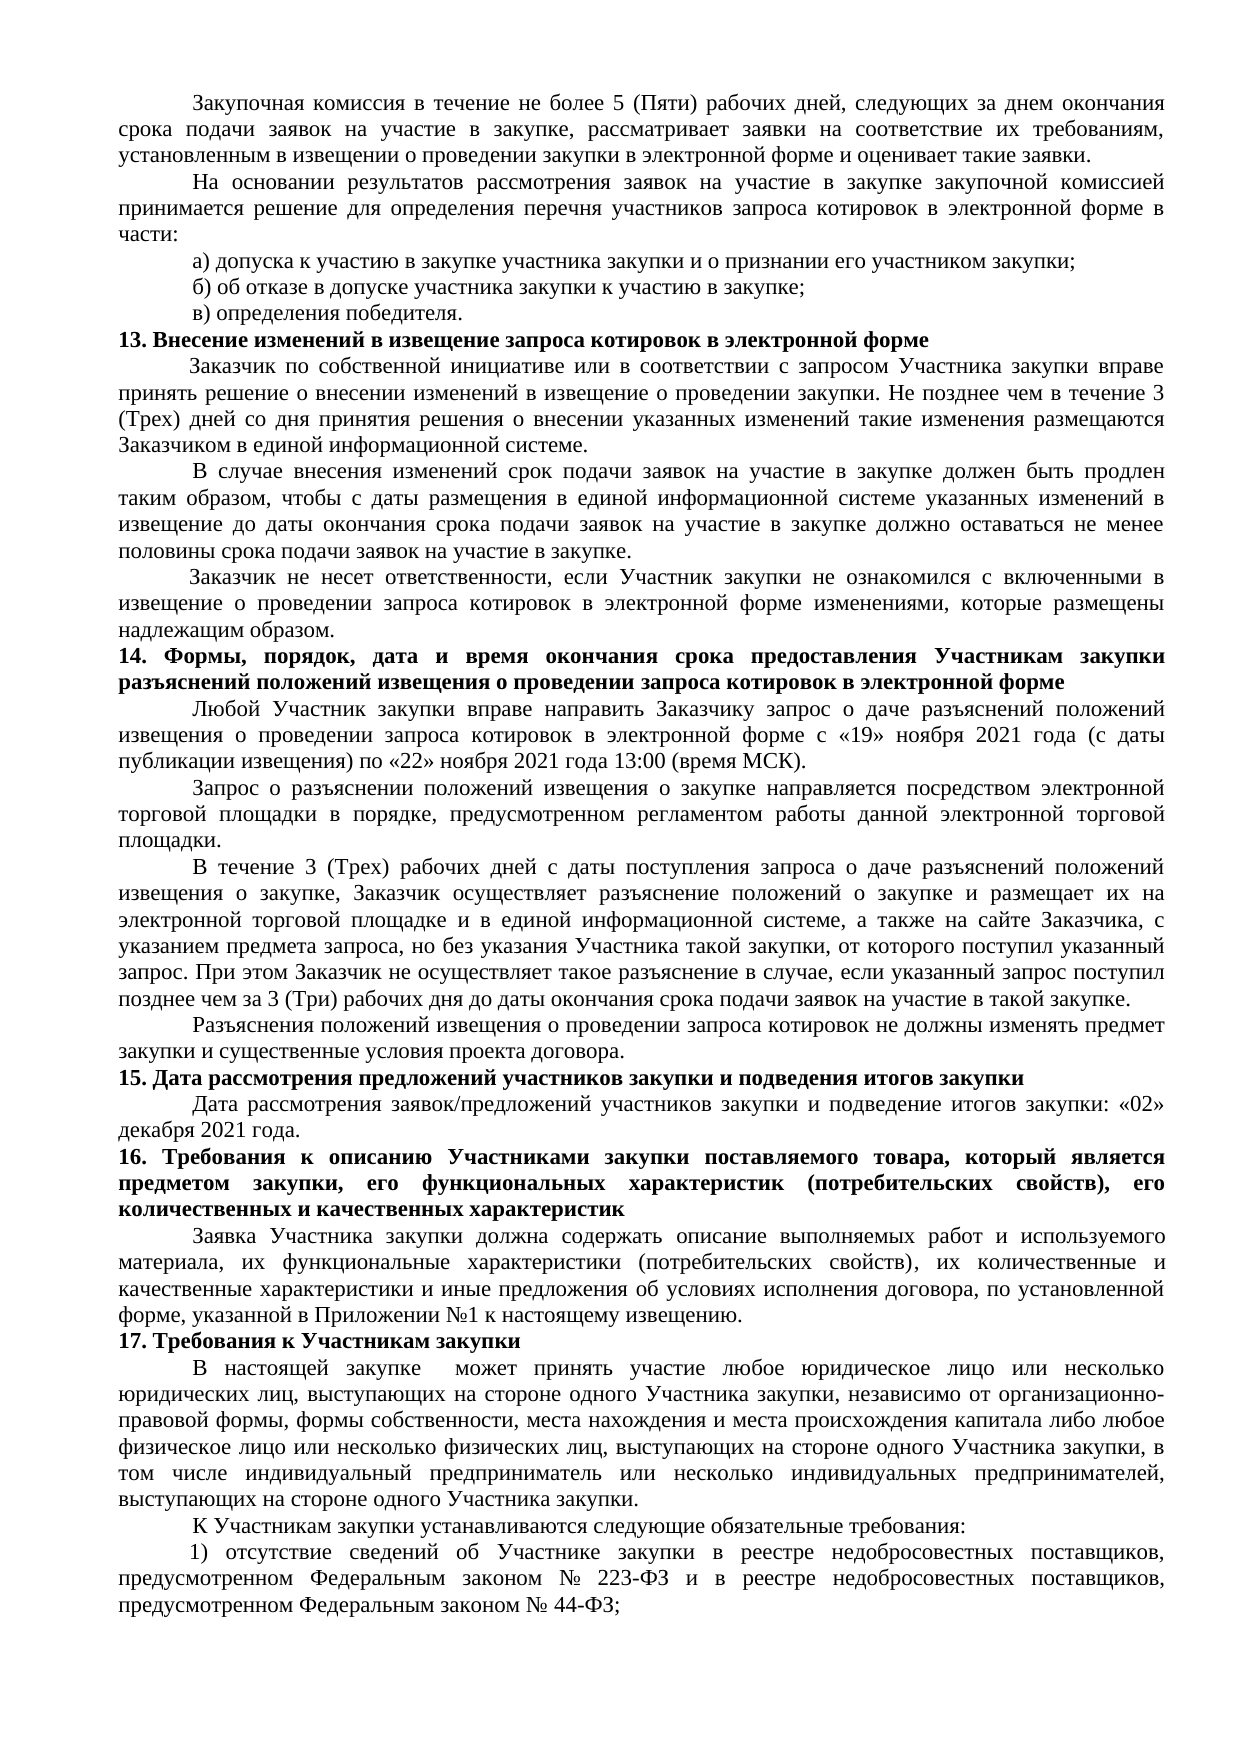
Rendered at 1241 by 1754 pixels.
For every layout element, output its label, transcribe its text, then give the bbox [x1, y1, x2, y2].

text 17. Требования к Участникам закупки [118, 1327, 1166, 1354]
text Дата рассмотрения заявок/предложений участников закупки и подведение итогов закупки: «02» декабря 2021 года. [118, 1090, 1166, 1143]
text В настоящей закупке может принять участие любое юридическое лицо или несколько юридических лиц, выступающих на стороне одного Участника закупки, независимо от организационно-правовой формы, формы собственности, места нахождения и места происхождения капитала либо любое физическое лицо или несколько физических лиц, выступающих на стороне одного Участника закупки, в том числе индивидуальный предприниматель или несколько индивидуальных предпринимателей, выступающих на стороне одного Участника закупки. [118, 1354, 1166, 1512]
text в) определения победителя. [118, 299, 1166, 326]
text В случае внесения изменений срок подачи заявок на участие в закупке должен быть продлен таким образом, чтобы с даты размещения в единой информационной системе указанных изменений в извещение до даты окончания срока подачи заявок на участие в закупке должно оставаться не менее половины срока подачи заявок на участие в закупке. [118, 458, 1166, 563]
text Закупочная комиссия в течение не более 5 (Пяти) рабочих дней, следующих за днем окончания срока подачи заявок на участие в закупке, рассматривает заявки на соответствие их требованиям, установленным в извещении о проведении закупки в электронной форме и оценивает такие заявки. [118, 89, 1166, 168]
text Заявка Участника закупки должна содержать описание выполняемых работ и используемого материала, их функциональные характеристики (потребительских свойств), их количественные и качественные характеристики и иные предложения об условиях исполнения договора, по установленной форме, указанной в Приложении №1 к настоящему извещению. [118, 1222, 1166, 1327]
text Заказчик по собственной инициативе или в соответствии с запросом Участника закупки вправе принять решение о внесении изменений в извещение о проведении закупки. Не позднее чем в течение 3 (Трех) дней со дня принятия решения о внесении указанных изменений такие изменения размещаются Заказчиком в единой информационной системе. [118, 352, 1166, 458]
text 1) отсутствие сведений об Участнике закупки в реестре недобросовестных поставщиков, предусмотренном Федеральным законом № 223-ФЗ и в реестре недобросовестных поставщиков, предусмотренном Федеральным законом № 44-ФЗ; [118, 1538, 1166, 1617]
text Заказчик не несет ответственности, если Участник закупки не ознакомился с включенными в извещение о проведении запроса котировок в электронной форме изменениями, которые размещены надлежащим образом. [118, 563, 1166, 642]
text 13. Внесение изменений в извещение запроса котировок в электронной форме [118, 326, 1166, 352]
text Запрос о разъяснении положений извещения о закупке направляется посредством электронной торговой площадки в порядке, предусмотренном регламентом работы данной электронной торговой площадки. [118, 774, 1166, 853]
text 14. Формы, порядок, дата и время окончания срока предоставления Участникам закупки разъяснений положений извещения о проведении запроса котировок в электронной форме [118, 642, 1166, 695]
text 16. Требования к описанию Участниками закупки поставляемого товара, который является предметом закупки, его функциональных характеристик (потребительских свойств), его количественных и качественных характеристик [118, 1143, 1166, 1222]
text Разъяснения положений извещения о проведении запроса котировок не должны изменять предмет закупки и существенные условия проекта договора. [118, 1011, 1166, 1064]
text а) допуска к участию в закупке участника закупки и о признании его участником закупки; [118, 247, 1166, 273]
text В течение 3 (Трех) рабочих дней с даты поступления запроса о даче разъяснений положений извещения о закупке, Заказчик осуществляет разъяснение положений о закупке и размещает их на электронной торговой площадке и в единой информационной системе, а также на сайте Заказчика, с указанием предмета запроса, но без указания Участника такой закупки, от которого поступил указанный запрос. При этом Заказчик не осуществляет такое разъяснение в случае, если указанный запрос поступил позднее чем за 3 (Три) рабочих дня до даты окончания срока подачи заявок на участие в такой закупке. [118, 853, 1166, 1011]
text 15. Дата рассмотрения предложений участников закупки и подведения итогов закупки [118, 1064, 1166, 1090]
text б) об отказе в допуске участника закупки к участию в закупке; [118, 273, 1166, 299]
text Любой Участник закупки вправе направить Заказчику запрос о даче разъяснений положений извещения о проведении запроса котировок в электронной форме с «19» ноября 2021 года (с даты публикации извещения) по «22» ноября 2021 года 13:00 (время МСК). [118, 695, 1166, 774]
text На основании результатов рассмотрения заявок на участие в закупке закупочной комиссией принимается решение для определения перечня участников запроса котировок в электронной форме в части: [118, 168, 1166, 247]
text К Участникам закупки устанавливаются следующие обязательные требования: [118, 1512, 1166, 1538]
